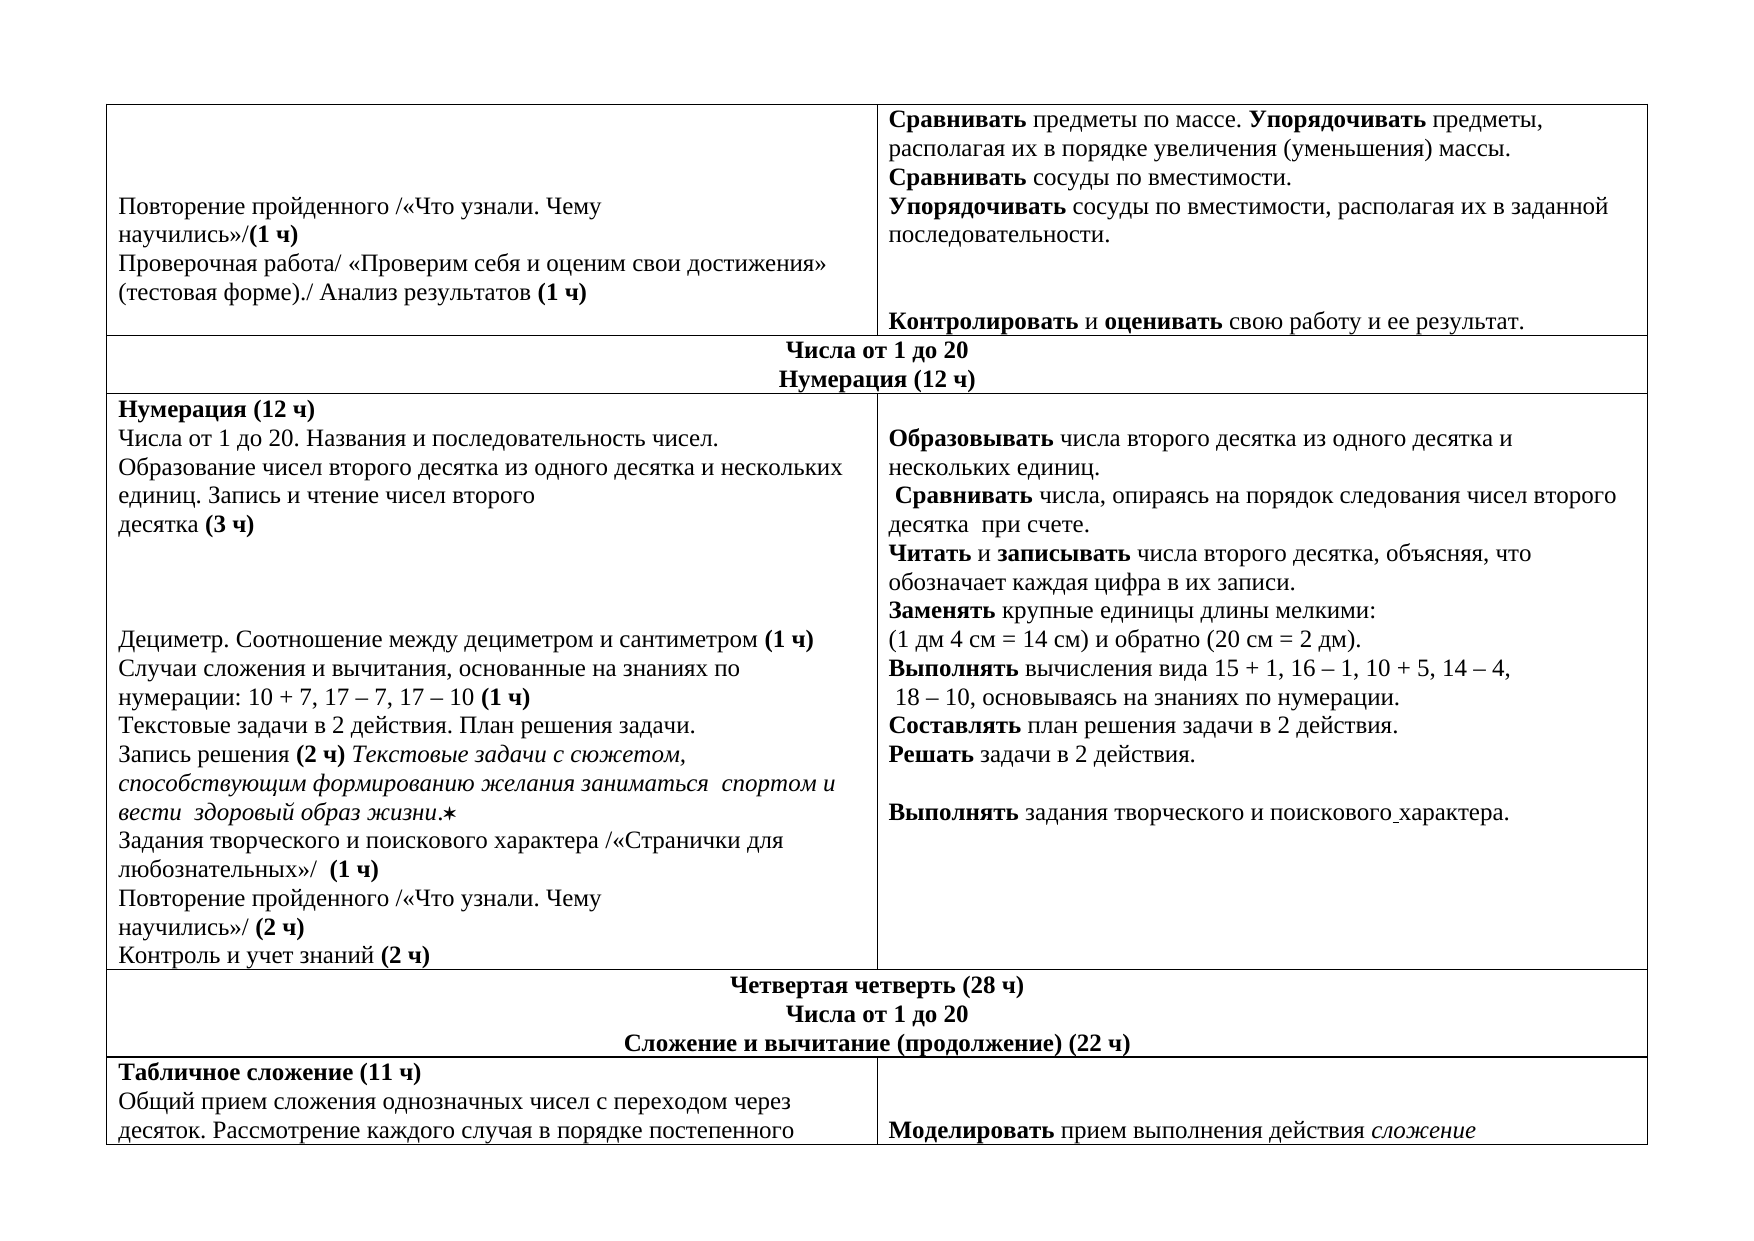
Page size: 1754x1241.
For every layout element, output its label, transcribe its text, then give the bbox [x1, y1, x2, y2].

table_cell Нумерация (12 ч) Числа от 1 до 20. Названия и последовательность чисел. Образование чисел второго десятка из одного десятка и нескольких единиц. Запись и чтение чисел второго десятка (3 ч) Дециметр. Соотношение между дециметром и сантиметром (1 ч) Случаи сложения и вычитания, основанные на знаниях по нумерации: 10 + 7, 17 – 7, 17 – 10 (1 ч) Текстовые задачи в 2 действия. План решения задачи. Запись решения (2 ч) Текстовые задачи с сюжетом, способствующим формированию желания заниматься спортом и вести здоровый образ жизни. Задания творческого и поискового характера /«Странички для любознательных»/ (1 ч) Повторение пройденного /«Что узнали. Чему научились»/ (2 ч) Контроль и учет знаний (2 ч) [107, 394, 877, 969]
table_cell Числа от 1 до 20 Нумерация (12 ч) [107, 336, 1647, 393]
table_cell Образовывать числа второго десятка из одного десятка и нескольких единиц. Сравнивать числа, опираясь на порядок следования чисел второго десятка при счете. Читать и записывать числа второго десятка, объясняя, что обозначает каждая цифра в их записи. Заменять крупные единицы длины мелкими: (1 дм = ) и обратно ( = 2 дм). Выполнять вычисления вида 15 + 1, 16 – 1, 10 + 5, 14 – 4, 18 – 10, основываясь на знаниях по нумерации. Составлять план решения задачи в 2 действия. Решать задачи в 2 действия. Выполнять задания творческого и поискового характера. [878, 394, 1647, 969]
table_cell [107, 1058, 877, 1144]
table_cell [878, 1058, 1647, 1144]
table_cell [107, 105, 877, 334]
table_cell Четвертая четверть (28 ч) Числа от 1 до 20 Сложение и вычитание (продолжение) (22 ч) [107, 970, 1647, 1056]
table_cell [878, 105, 1647, 334]
